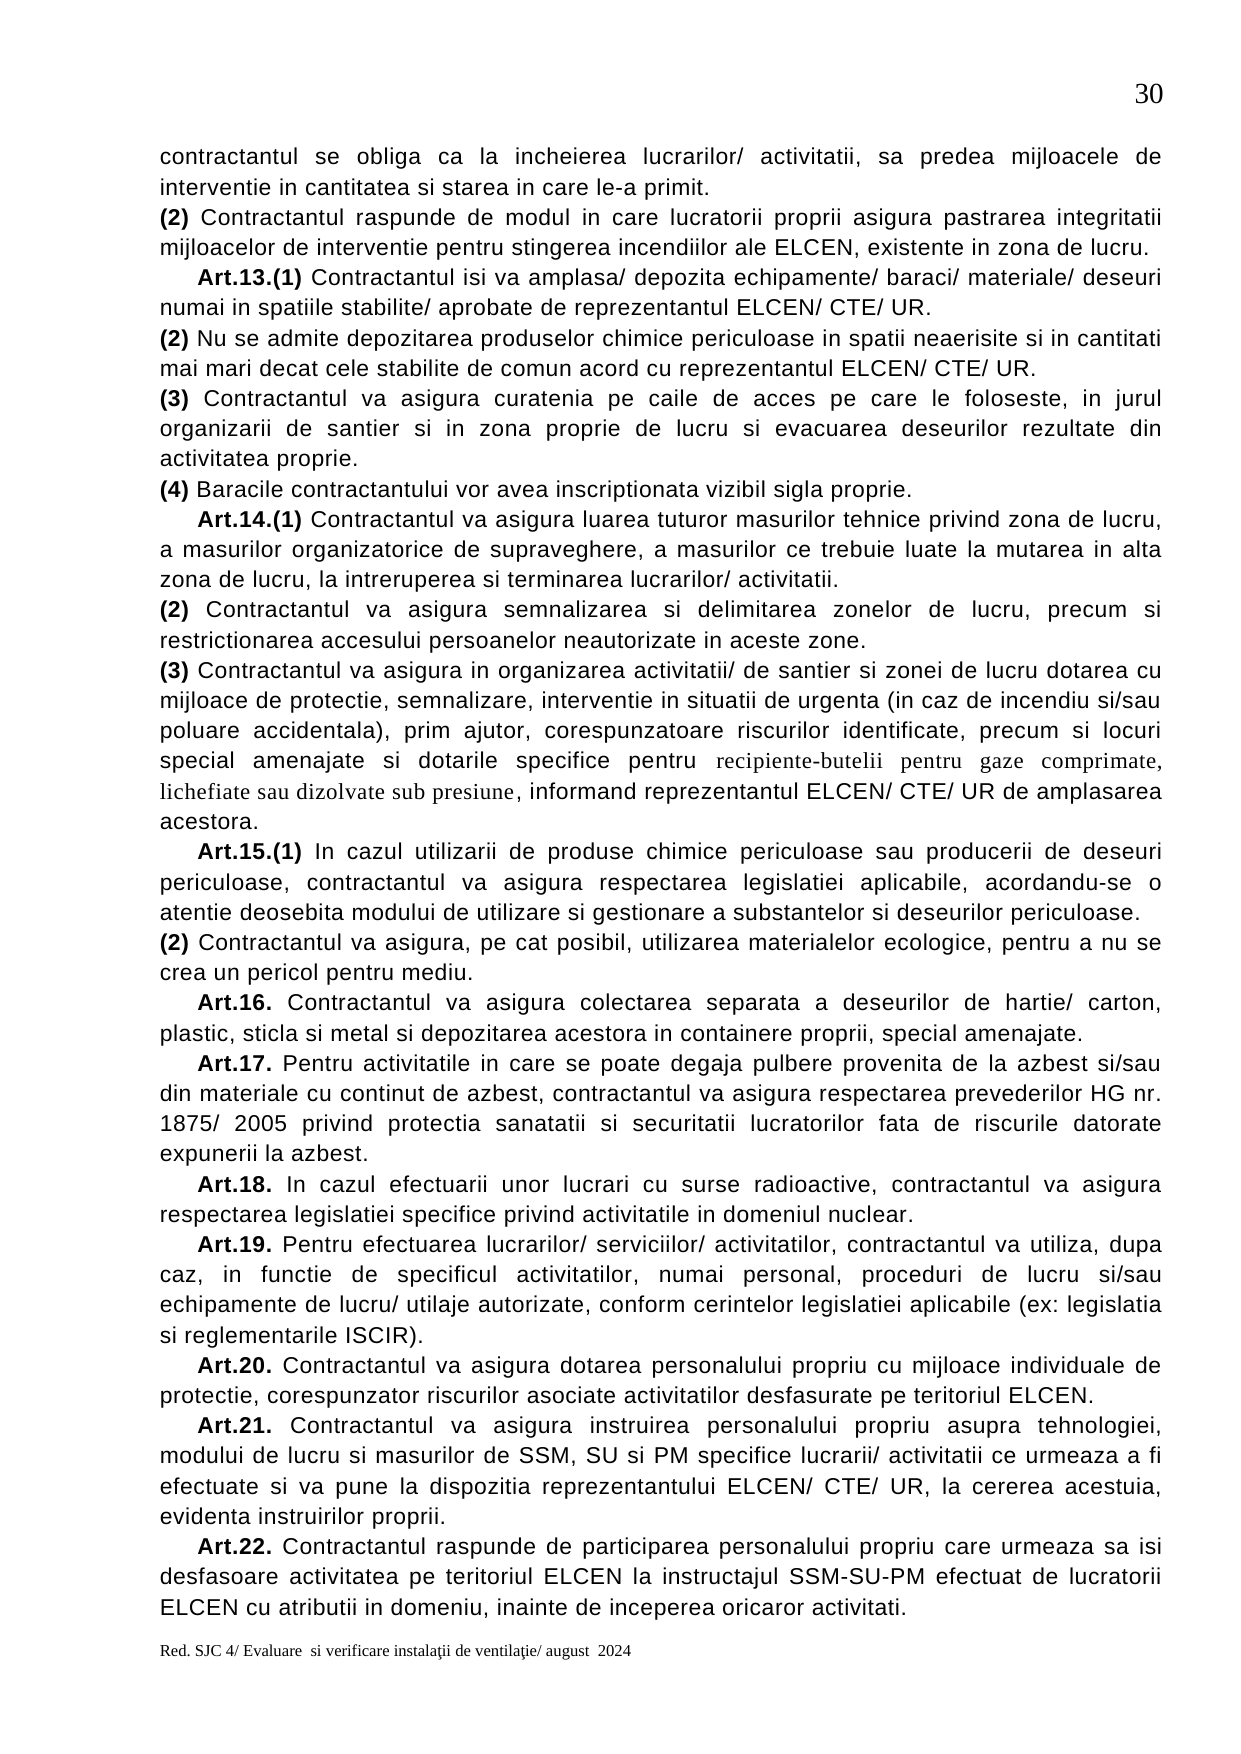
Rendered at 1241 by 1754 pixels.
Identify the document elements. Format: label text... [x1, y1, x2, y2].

text (3) Contractantul va asigura curatenia pe caile de acces pe care le foloseste, in jurul organizarii de santier si in zona proprie de lucru si evacuarea deseurilor rezultate din activitatea proprie. [159, 385, 1163, 472]
text Art.19. Pentru efectuarea lucrarilor/ serviciilor/ activitatilor, contractantul va utiliza, dupa caz, in functie de specificul activitatilor, numai personal, proceduri de lucru si/sau echipamente de lucru/ utilaje autorizate, conform cerintelor legislatiei aplicabile (ex: legislatia si reglementarile ISCIR). [159, 1231, 1163, 1348]
text Art.20. Contractantul va asigura dotarea personalului propriu cu mijloace individuale de protectie, corespunzator riscurilor asociate activitatilor desfasurate pe teritoriul ELCEN. [159, 1352, 1163, 1408]
text (3) Contractantul va asigura in organizarea activitatii/ de santier si zonei de lucru dotarea cu mijloace de protectie, semnalizare, interventie in situatii de urgenta (in caz de incendiu si/sau poluare accidentala), prim ajutor, corespunzatoare riscurilor identificate, precum si locuri special amenajate si dotarile specifice pentru recipiente-butelii pentru gaze comprimate, lichefiate sau dizolvate sub presiune, informand reprezentantul ELCEN/ CTE/ UR de amplasarea acestora. [159, 657, 1163, 834]
text Art.15.(1) In cazul utilizarii de produse chimice periculoase sau producerii de deseuri periculoase, contractantul va asigura respectarea legislatiei aplicabile, acordandu-se o atentie deosebita modului de utilizare si gestionare a substantelor si deseurilor periculoase. [159, 838, 1163, 925]
text (4) Baracile contractantului vor avea inscriptionata vizibil sigla proprie. [159, 476, 1163, 502]
text Art.22. Contractantul raspunde de participarea personalului propriu care urmeaza sa isi desfasoare activitatea pe teritoriul ELCEN la instructajul SSM-SU-PM efectuat de lucratorii ELCEN cu atributii in domeniu, inainte de inceperea oricaror activitati. [159, 1533, 1163, 1620]
text Art.21. Contractantul va asigura instruirea personalului propriu asupra tehnologiei, modului de lucru si masurilor de SSM, SU si PM specifice lucrarii/ activitatii ce urmeaza a fi efectuate si va pune la dispozitia reprezentantului ELCEN/ CTE/ UR, la cererea acestuia, evidenta instruirilor proprii. [159, 1412, 1163, 1529]
text Art.17. Pentru activitatile in care se poate degaja pulbere provenita de la azbest si/sau din materiale cu continut de azbest, contractantul va asigura respectarea prevederilor HG nr. 1875/ 2005 privind protectia sanatatii si securitatii lucratorilor fata de riscurile datorate expunerii la azbest. [159, 1050, 1163, 1167]
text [159, 143, 1163, 200]
text (2) Contractantul va asigura semnalizarea si delimitarea zonelor de lucru, precum si restrictionarea accesului persoanelor neautorizate in aceste zone. [159, 596, 1163, 653]
text Art.18. In cazul efectuarii unor lucrari cu surse radioactive, contractantul va asigura respectarea legislatiei specifice privind activitatile in domeniul nuclear. [159, 1171, 1163, 1227]
text (2) Nu se admite depozitarea produselor chimice periculoase in spatii neaerisite si in cantitati mai mari decat cele stabilite de comun acord cu reprezentantul ELCEN/ CTE/ UR. [159, 324, 1163, 381]
text Art.13.(1) Contractantul isi va amplasa/ depozita echipamente/ baraci/ materiale/ deseuri numai in spatiile stabilite/ aprobate de reprezentantul ELCEN/ CTE/ UR. [159, 264, 1163, 321]
text Art.14.(1) Contractantul va asigura luarea tuturor masurilor tehnice privind zona de lucru, a masurilor organizatorice de supraveghere, a masurilor ce trebuie luate la mutarea in alta zona de lucru, la intreruperea si terminarea lucrarilor/ activitatii. [159, 506, 1163, 592]
text (2) Contractantul raspunde de modul in care lucratorii proprii asigura pastrarea integritatii mijloacelor de interventie pentru stingerea incendiilor ale ELCEN, existente in zona de lucru. [159, 204, 1163, 260]
text (2) Contractantul va asigura, pe cat posibil, utilizarea materialelor ecologice, pentru a nu se crea un pericol pentru mediu. [159, 929, 1163, 985]
text Art.16. Contractantul va asigura colectarea separata a deseurilor de hartie/ carton, plastic, sticla si metal si depozitarea acestora in containere proprii, special amenajate. [159, 989, 1163, 1046]
